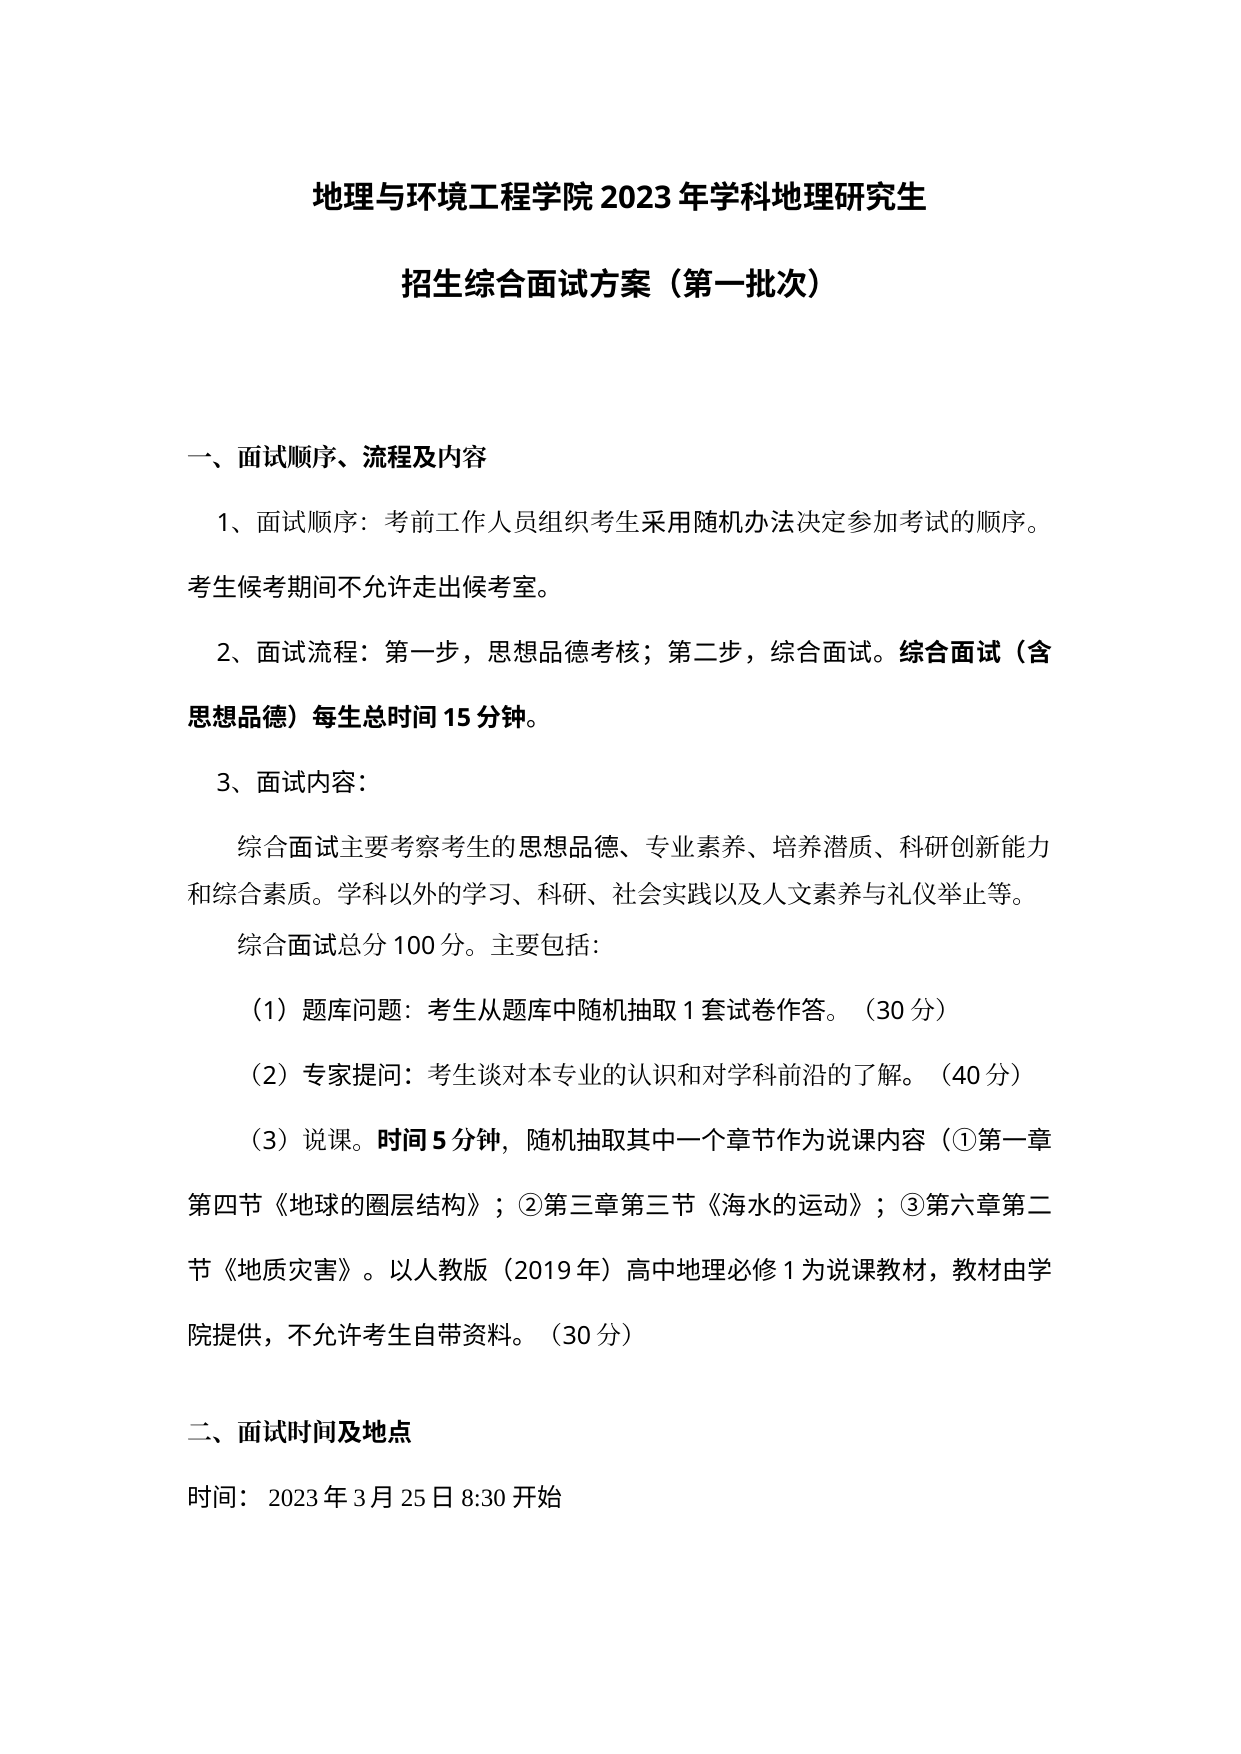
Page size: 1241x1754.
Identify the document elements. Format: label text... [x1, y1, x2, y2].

list 面试流程：第一步，思想品德考核；第二步，综合面试。综合面试（含思想品德）每生总时间15分钟。 [187, 618, 1053, 748]
list 专家提问：考生谈对本专业的认识和对学科前沿的了解。（40分） [187, 1041, 1053, 1106]
text 招生综合面试方案（第一批次） [187, 250, 1053, 315]
text 综合面试主要考察考生的思想品德、专业素养、培养潜质、科研创新能力和综合素质。学科以外的学习、科研、社会实践以及人文素养与礼仪举止等。 [187, 813, 1053, 911]
list 题库问题：考生从题库中随机抽取1套试卷作答。（30分） [187, 976, 1053, 1041]
list 面试顺序：考前工作人员组织考生采用随机办法决定参加考试的顺序。考生候考期间不允许走出候考室。 [187, 488, 1053, 618]
text 时间： 2023年3月25日 8:30 开始 [187, 1463, 1053, 1528]
text 一、面试顺序、流程及内容 [187, 423, 1053, 488]
list 面试内容： [187, 748, 1053, 813]
text 二、面试时间及地点 [187, 1398, 1053, 1463]
text 地理与环境工程学院2023年学科地理研究生 [187, 162, 1053, 227]
list 说课。时间5分钟，随机抽取其中一个章节作为说课内容（①第一章第四节《地球的圈层结构》；②第三章第三节《海水的运动》；③第六章第二节《地质灾害》。以人教版（2019年）高中地理必修1为说课教材，教材由学院提供，不允许考生自带资料。（30分） [187, 1106, 1053, 1366]
text 综合面试总分100分。主要包括： [187, 911, 1053, 976]
